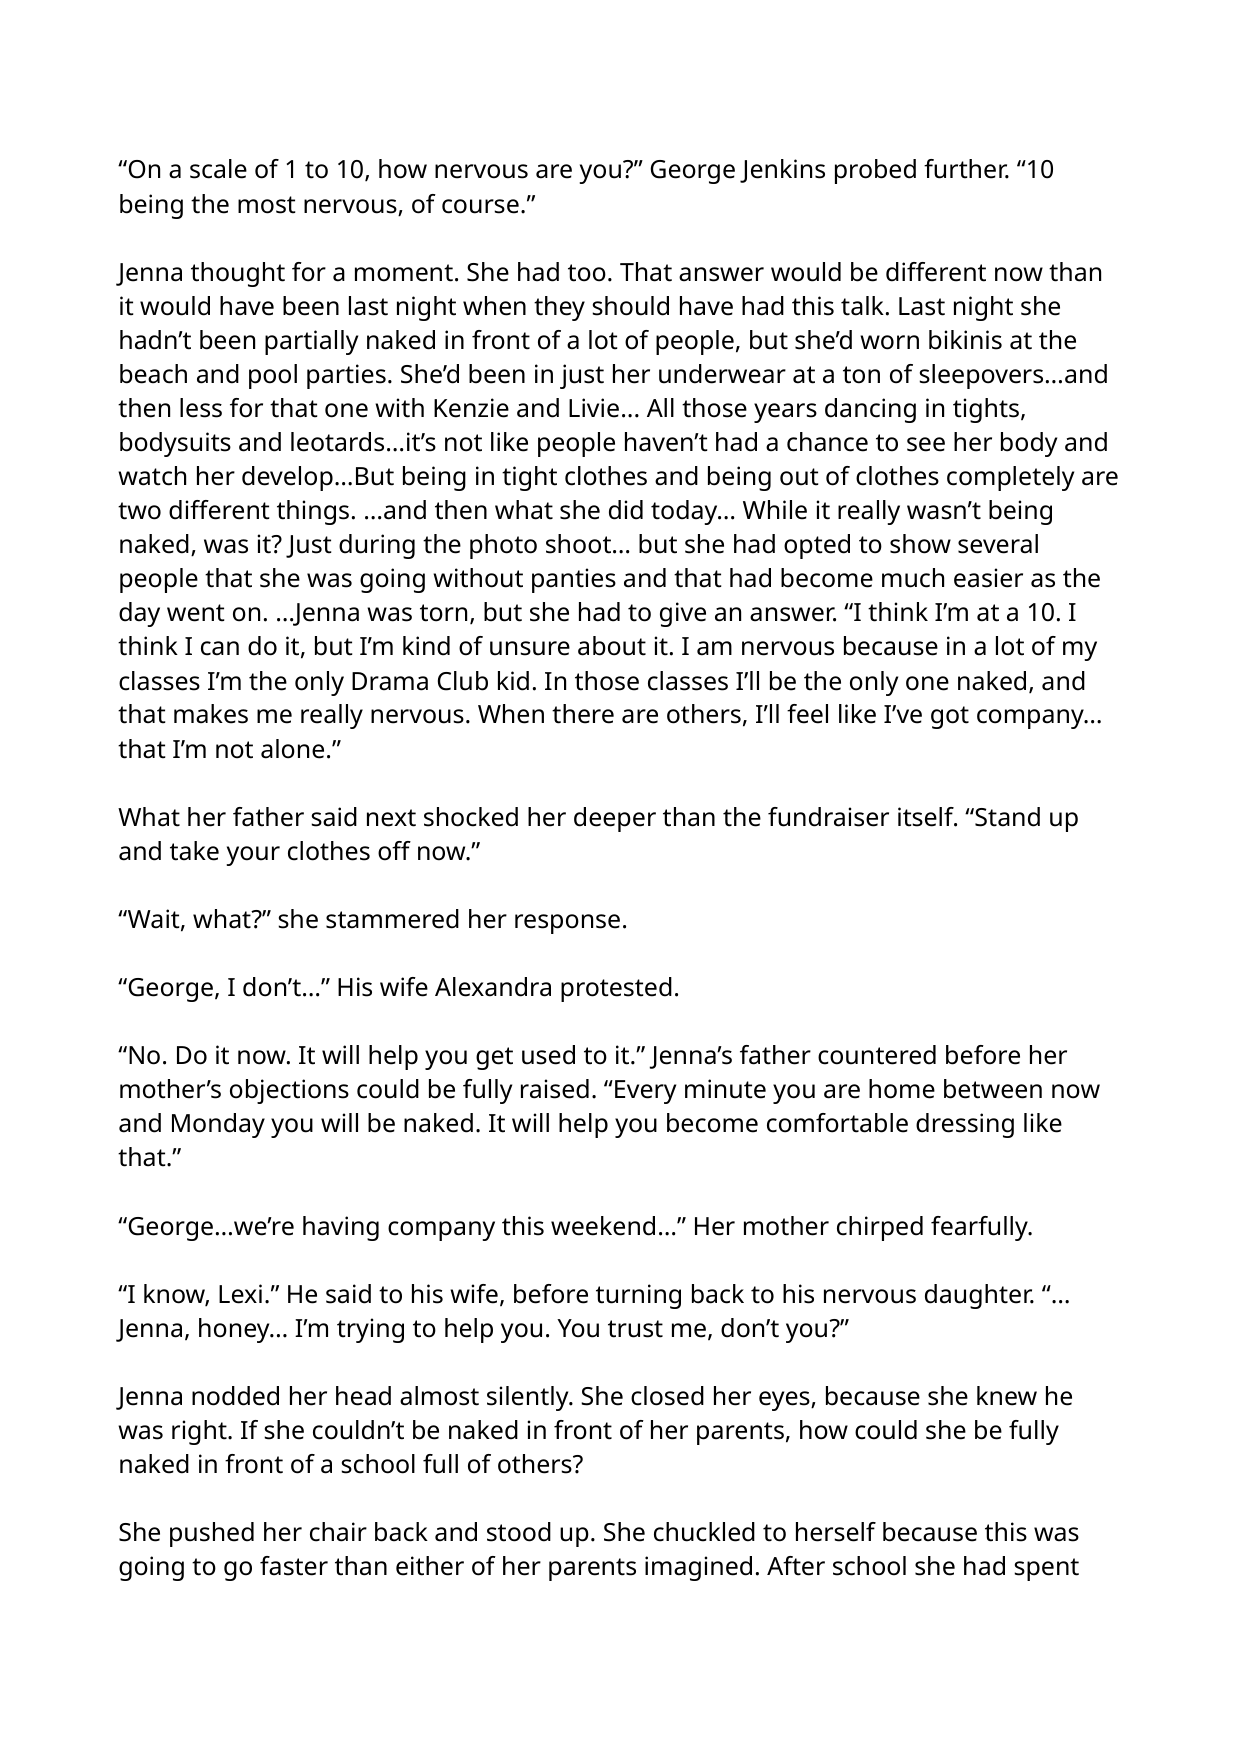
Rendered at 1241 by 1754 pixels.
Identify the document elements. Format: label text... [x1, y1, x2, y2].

text “George, I don’t…” His wife Alexandra protested. [118, 970, 1122, 1004]
text What her father said next shocked her deeper than the fundraiser itself. “Stand up and take your clothes off now.” [118, 799, 1122, 867]
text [118, 1515, 1122, 1583]
text “Wait, what?” she stammered her response. [118, 902, 1122, 936]
text “I know, Lexi.” He said to his wife, before turning back to his nervous daughter. “… Jenna, honey… I’m trying to help you. You trust me, don’t you?” [118, 1276, 1122, 1344]
text Jenna nodded her head almost silently. She closed her eyes, because she knew he was right. If she couldn’t be naked in front of her parents, how could she be fully naked in front of a school full of others? [118, 1378, 1122, 1481]
text Jenna thought for a moment. She had too. That answer would be different now than it would have been last night when they should have had this talk. Last night she hadn’t been partially naked in front of a lot of people, but she’d worn bikinis at the beach and pool parties. She’d been in just her underwear at a ton of sleepovers…and then less for that one with Kenzie and Livie... All those years dancing in tights, bodysuits and leotards…it’s not like people haven’t had a chance to see her body and watch her develop…But being in tight clothes and being out of clothes completely are two different things. …and then what she did today… While it really wasn’t being naked, was it? Just during the photo shoot… but she had opted to show several people that she was going without panties and that had become much easier as the day went on. …Jenna was torn, but she had to give an answer. “I think I’m at a 10. I think I can do it, but I’m kind of unsure about it. I am nervous because in a lot of my classes I’m the only Drama Club kid. In those classes I’ll be the only one naked, and that makes me really nervous. When there are others, I’ll feel like I’ve got company…that I’m not alone.” [118, 254, 1122, 765]
text “George…we’re having company this weekend…” Her mother chirped fearfully. [118, 1208, 1122, 1242]
text “On a scale of 1 to 10, how nervous are you?” George Jenkins probed further. “10 being the most nervous, of course.” [118, 152, 1122, 220]
text “No. Do it now. It will help you get used to it.” Jenna’s father countered before her mother’s objections could be fully raised. “Every minute you are home between now and Monday you will be naked. It will help you become comfortable dressing like that.” [118, 1038, 1122, 1174]
